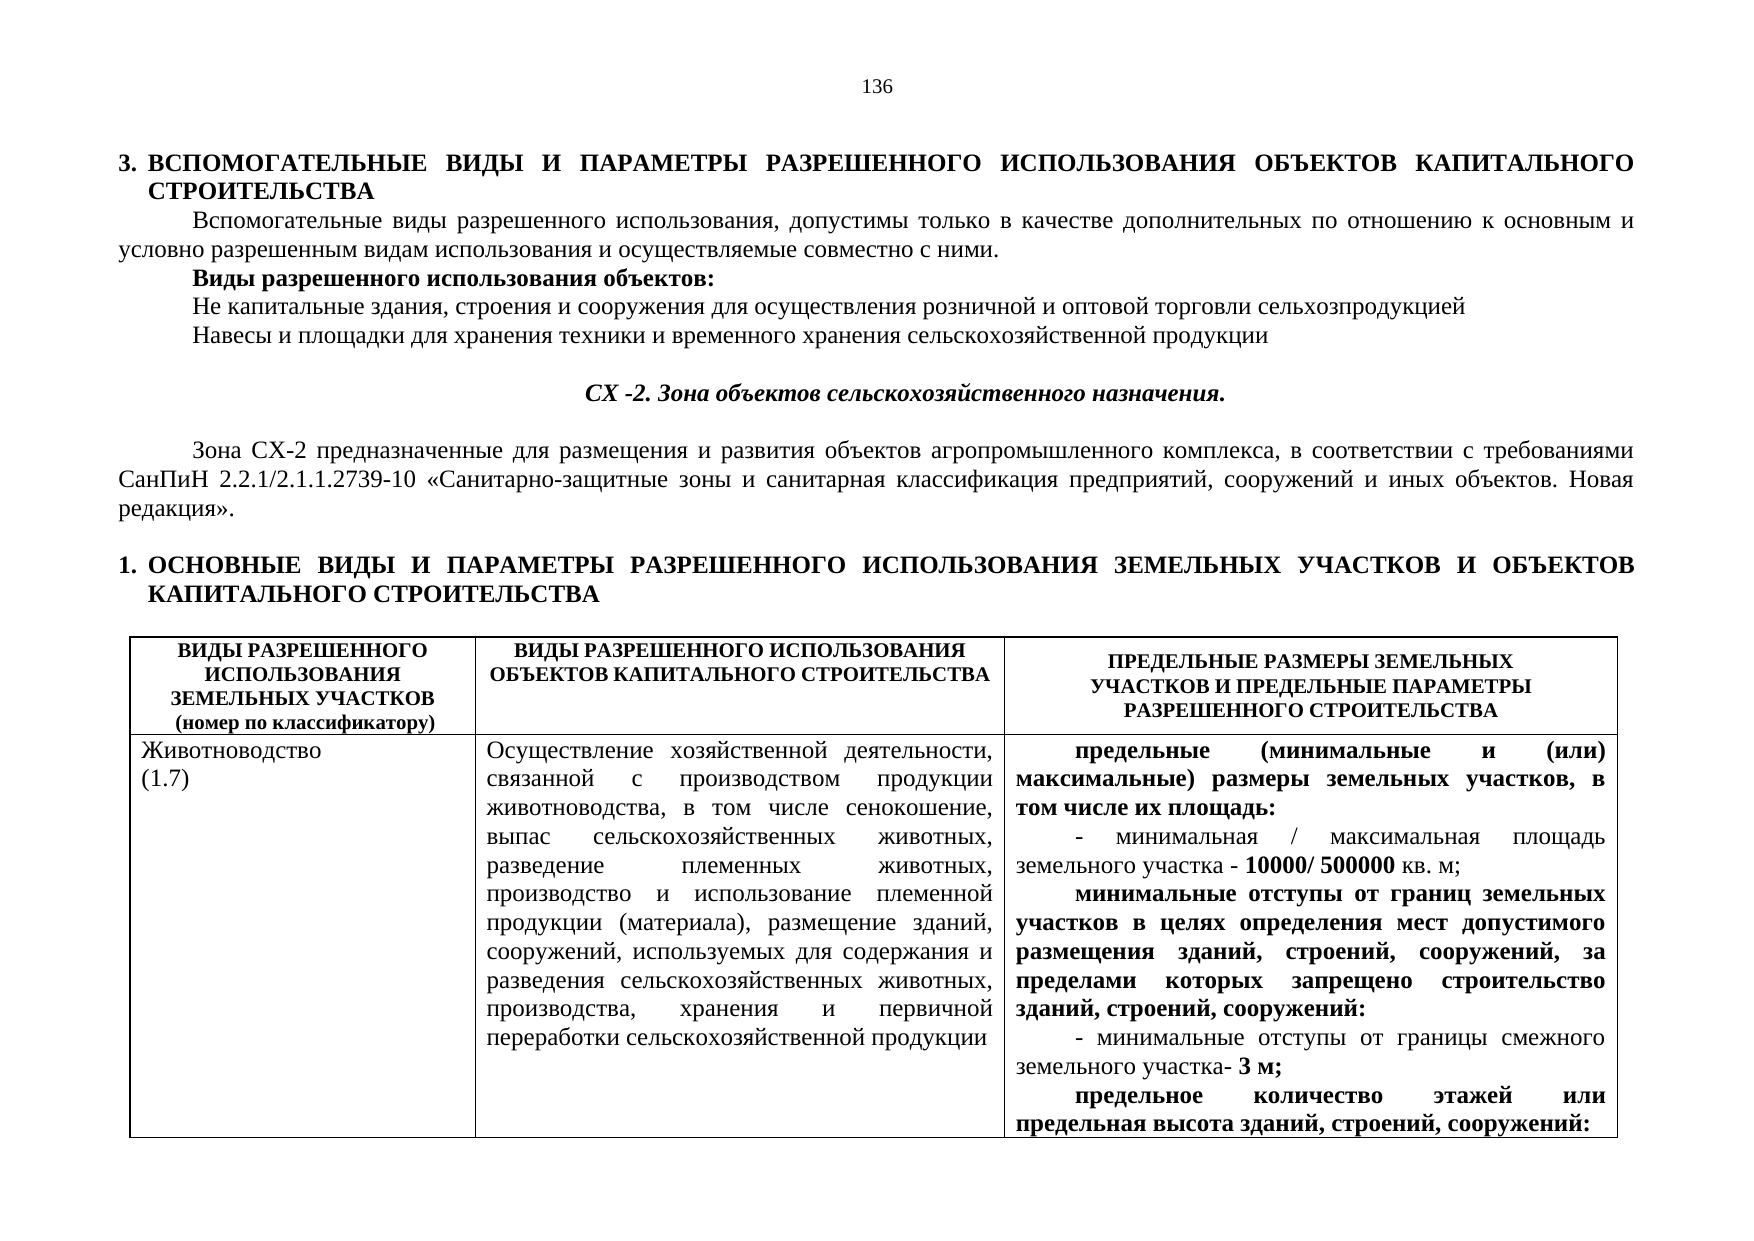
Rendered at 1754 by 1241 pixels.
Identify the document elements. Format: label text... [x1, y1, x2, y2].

list ОСНОВНЫЕ ВИДЫ И ПАРАМЕТРЫ РАЗРЕШЕННОГО ИСПОЛЬЗОВАНИЯ ЗЕМЕЛЬНЫХ УЧАСТКОВ И ОБЪЕКТОВ КАПИТАЛЬНОГО СТРОИТЕЛЬСТВА [118, 550, 1636, 608]
text Навесы и площадки для хранения техники и временного хранения сельскохозяйственной продукции [118, 320, 1636, 349]
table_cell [1005, 735, 1617, 1137]
text Зона СХ-2 предназначенные для размещения и развития объектов агропромышленного комплекса, в соответствии с требованиями СанПиН 2.2.1/2.1.1.2739-10 «Санитарно-защитные зоны и санитарная классификация предприятий, сооружений и иных объектов. Новая редакция». [118, 435, 1636, 521]
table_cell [476, 735, 1004, 1137]
text СХ -2. Зона объектов сельскохозяйственного назначения. [118, 378, 1636, 406]
text Вспомогательные виды разрешенного использования, допустимы только в качестве дополнительных по отношению к основным и условно разрешенным видам использования и осуществляемые совместно с ними. [118, 205, 1636, 263]
table_header ПРЕДЕЛЬНЫЕ РАЗМЕРЫ ЗЕМЕЛЬНЫХ УЧАСТКОВ И ПРЕДЕЛЬНЫЕ ПАРАМЕТРЫ РАЗРЕШЕННОГО СТРОИТЕЛЬСТВА [1005, 638, 1617, 734]
table_header ВИДЫ РАЗРЕШЕННОГО ИСПОЛЬЗОВАНИЯ ЗЕМЕЛЬНЫХ УЧАСТКОВ (номер по классификатору) [131, 638, 475, 734]
table_header ВИДЫ РАЗРЕШЕННОГО ИСПОЛЬЗОВАНИЯ ОБЪЕКТОВ КАПИТАЛЬНОГО СТРОИТЕЛЬСТВА [476, 638, 1004, 734]
text Не капитальные здания, строения и сооружения для осуществления розничной и оптовой торговли сельхозпродукцией [118, 291, 1636, 320]
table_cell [131, 735, 475, 1137]
text Виды разрешенного использования объектов: [118, 263, 1636, 291]
list ВСПОМОГАТЕЛЬНЫЕ ВИДЫ И ПАРАМЕТРЫ РАЗРЕШЕННОГО ИСПОЛЬЗОВАНИЯ ОБЪЕКТОВ КАПИТАЛЬНОГО СТРОИТЕЛЬСТВА [118, 148, 1636, 205]
